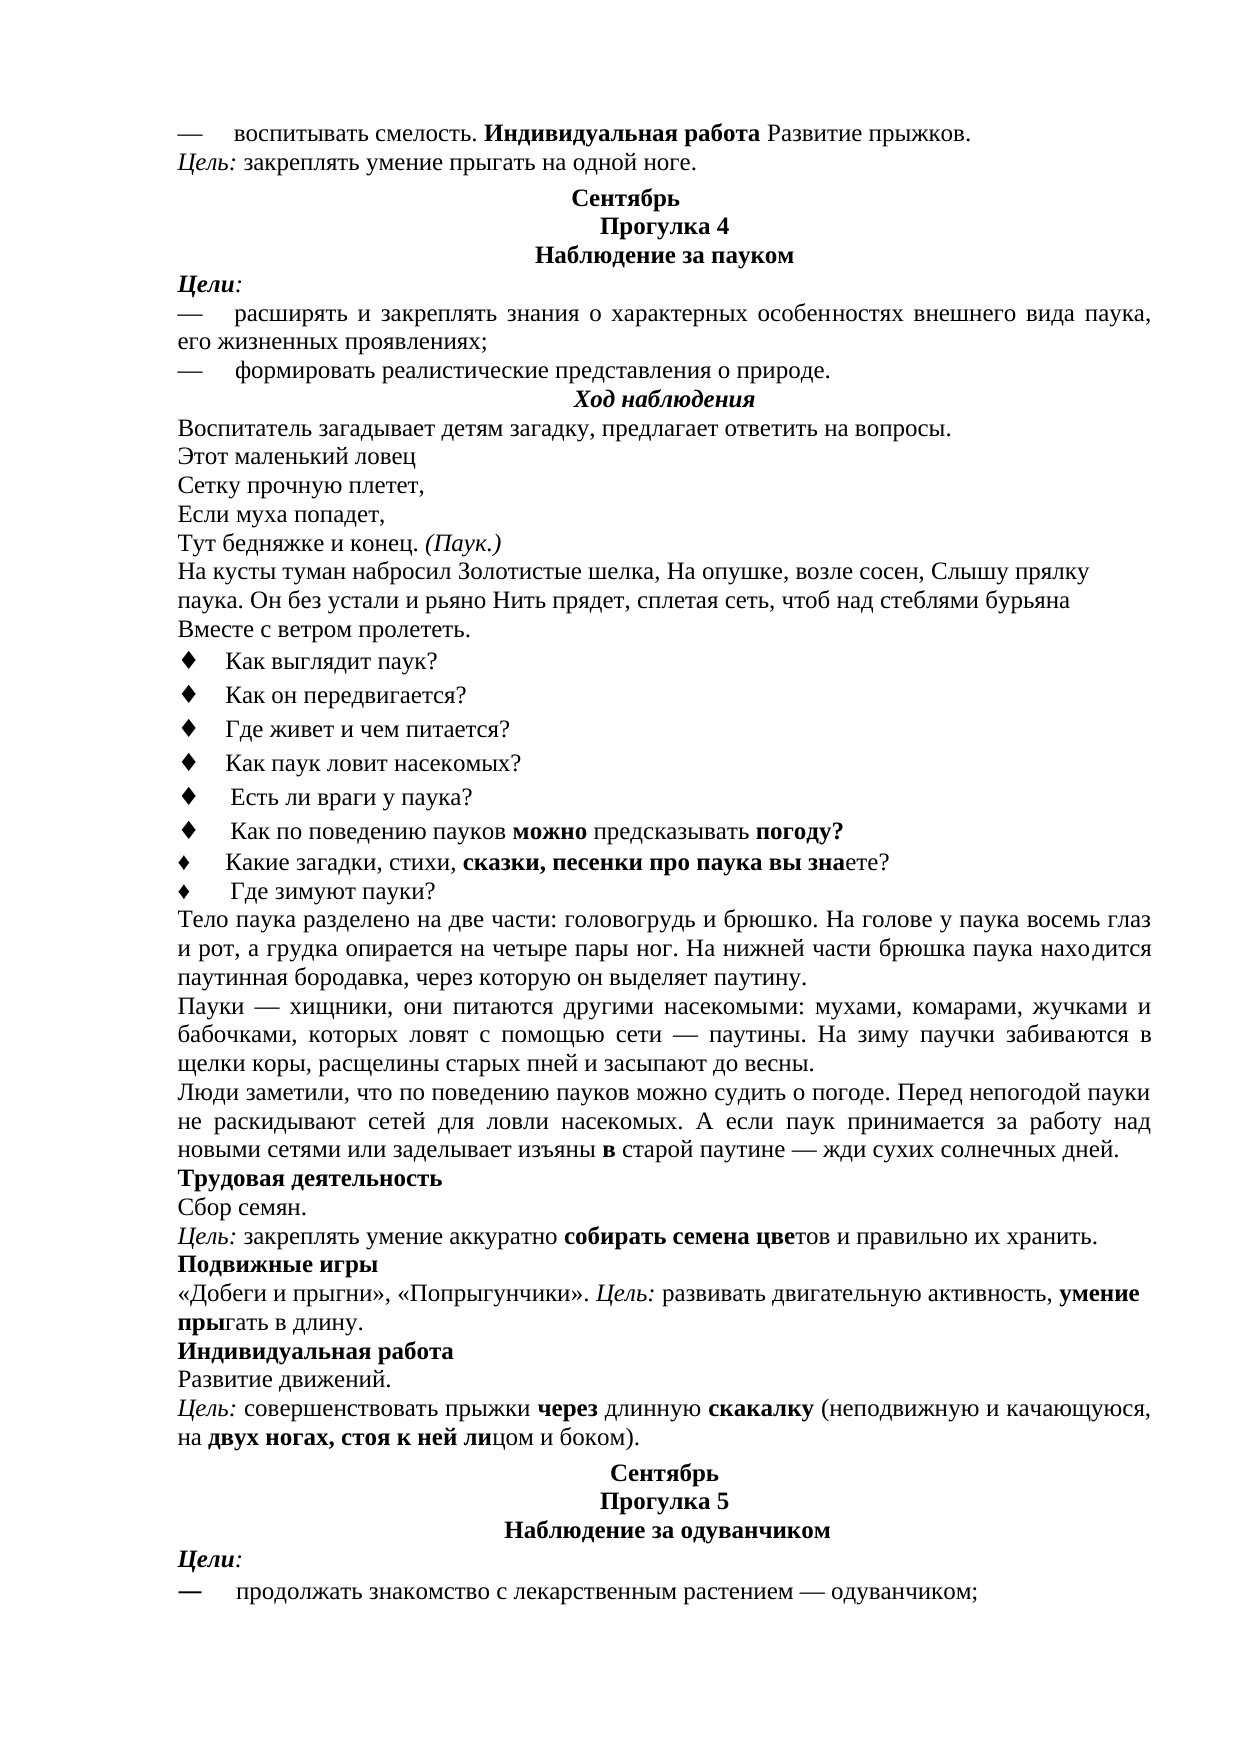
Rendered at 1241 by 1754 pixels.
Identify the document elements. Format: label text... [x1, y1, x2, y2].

text Цели: [177, 1544, 1152, 1573]
text Цель: совершенствовать прыжки через длинную скакалку (неподвижную и качающуюся, на двух ногах, стоя к ней лицом и боком). [177, 1393, 1152, 1451]
text Наблюдение за пауком [177, 240, 1152, 269]
text Цели: [177, 269, 1152, 298]
text Сентябрь [177, 1458, 1152, 1486]
text Цель: закреплять умение прыгать на одной ноге. [177, 147, 1152, 176]
text — формировать реалистические представления о природе. [177, 355, 1152, 384]
list Как он передвигается? [177, 677, 1152, 711]
text Воспитатель загадывает детям загадку, предлагает ответить на вопросы. [177, 413, 1152, 441]
text Сбор семян. [177, 1192, 1152, 1221]
list продолжать знакомство с лекарственным растением — одуванчиком; [177, 1573, 1152, 1607]
text Тело паука разделено на две части: головогрудь и брюшко. На голове у паука восемь глаз и рот, а грудка опирается на четыре пары ног. На нижней части брюшка паука находится паутинная бородавка, через которую он выделяет паутину. [177, 904, 1152, 991]
text Индивидуальная работа [177, 1336, 1152, 1364]
list Есть ли враги у паука? [177, 779, 1152, 813]
text Если муха попадет, [177, 499, 1152, 528]
text Трудовая деятельность [177, 1163, 1152, 1192]
text Наблюдение за одуванчиком [177, 1515, 1152, 1544]
text Сентябрь [177, 183, 1152, 211]
text На кусты туман набросил Золотистые шелка, На опушке, возле сосен, Слышу прялку паука. Он без устали и рьяно Нить прядет, сплетая сеть, чтоб над стеблями бурьяна Вместе с ветром пролететь. [177, 556, 1152, 643]
text — воспитывать смелость. Индивидуальная работа Развитие прыжков. [177, 118, 1152, 147]
text Ход наблюдения [177, 384, 1152, 413]
text Цель: закреплять умение аккуратно собирать семена цветов и правильно их хранить. [177, 1221, 1152, 1249]
list Как выглядит паук? [177, 643, 1152, 677]
text Прогулка 5 [177, 1486, 1152, 1515]
text Тут бедняжке и конец. (Паук.) [177, 528, 1152, 556]
text Люди заметили, что по поведению пауков можно судить о погоде. Перед непогодой пауки не раскидывают сетей для ловли насекомых. А если паук принимается за работу над новыми сетями или заделывает изъяны в старой паутине — жди сухих солнечных дней. [177, 1077, 1152, 1163]
text Развитие движений. [177, 1364, 1152, 1393]
text «Добеги и прыгни», «Попрыгунчики». Цель: развивать двигательную активность, умение прыгать в длину. [177, 1278, 1152, 1336]
text Подвижные игры [177, 1249, 1152, 1278]
text Сетку прочную плетет, [177, 470, 1152, 499]
text Прогулка 4 [177, 211, 1152, 240]
text ♦ Где зимуют пауки? [177, 876, 1152, 904]
list Как по поведению пауков можно предсказывать погоду? [177, 813, 1152, 847]
text Этот маленький ловец [177, 441, 1152, 470]
list Как паук ловит насекомых? [177, 745, 1152, 779]
text ♦ Какие загадки, стихи, сказки, песенки про паука вы знаете? [177, 847, 1152, 876]
list Где живет и чем питается? [177, 711, 1152, 745]
text — расширять и закреплять знания о характерных особенностях внешнего вида паука, его жизненных проявлениях; [177, 298, 1152, 355]
text Пауки — хищники, они питаются другими насекомыми: мухами, комарами, жучками и бабочками, которых ловят с помощью сети — паутины. На зиму паучки забиваются в щелки коры, расщелины старых пней и засыпают до весны. [177, 991, 1152, 1077]
